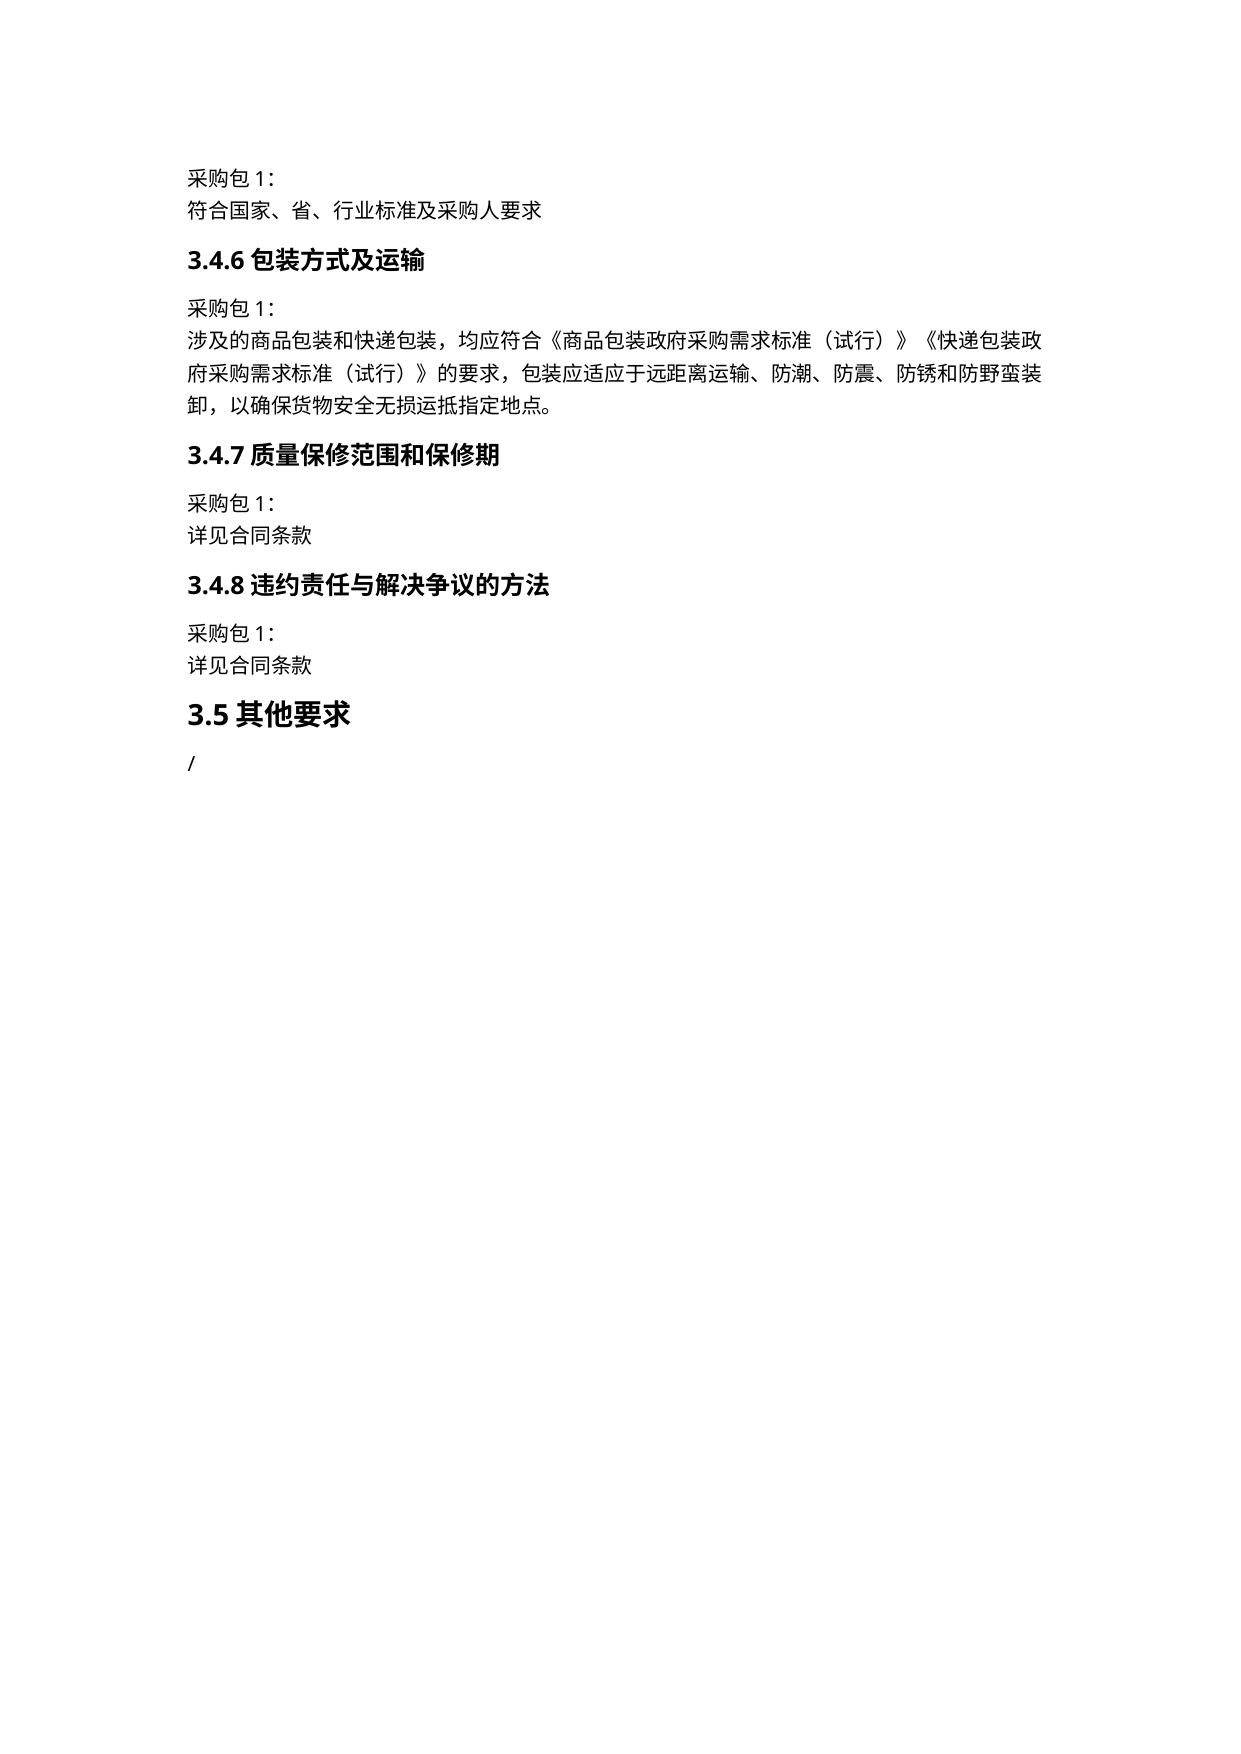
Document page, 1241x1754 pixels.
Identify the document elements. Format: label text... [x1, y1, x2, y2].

text 采购包1： [187, 292, 1053, 324]
text 详见合同条款 [187, 519, 1053, 552]
text 3.4.6包装方式及运输 [187, 227, 1053, 292]
text 3.4.8违约责任与解决争议的方法 [187, 552, 1053, 617]
text 采购包1： [187, 162, 1053, 194]
text 涉及的商品包装和快递包装，均应符合《商品包装政府采购需求标准（试行）》《快递包装政府采购需求标准（试行）》的要求，包装应适应于远距离运输、防潮、防震、防锈和防野蛮装卸，以确保货物安全无损运抵指定地点。 [187, 324, 1053, 422]
text 3.4.7质量保修范围和保修期 [187, 422, 1053, 487]
text 详见合同条款 [187, 649, 1053, 682]
text / [187, 747, 1053, 779]
text 3.5其他要求 [187, 682, 1053, 747]
text 符合国家、省、行业标准及采购人要求 [187, 194, 1053, 227]
text 采购包1： [187, 617, 1053, 649]
text 采购包1： [187, 487, 1053, 519]
